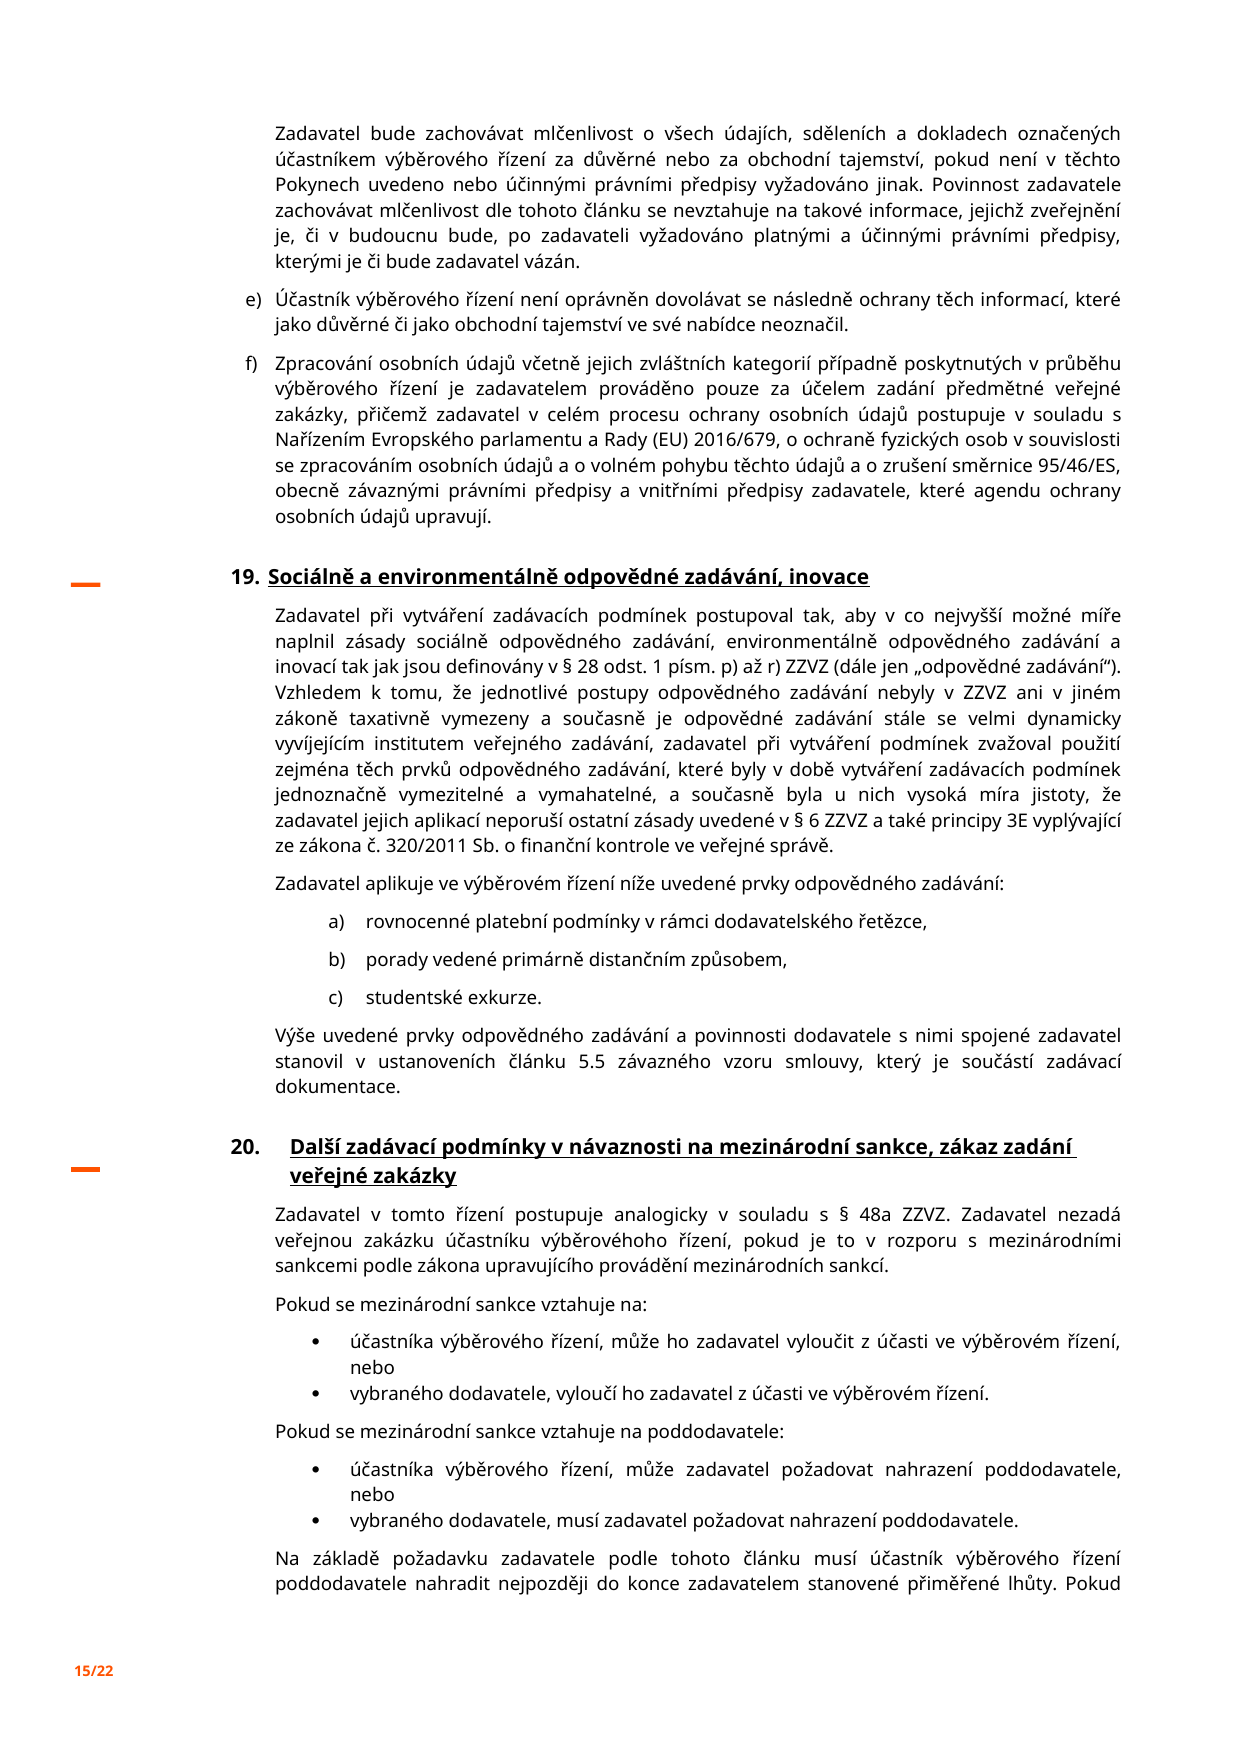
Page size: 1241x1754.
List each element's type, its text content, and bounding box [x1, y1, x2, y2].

list Další zadávací podmínky v návaznosti na mezinárodní sankce, zákaz zadání veřejné zakázky [230, 1132, 1122, 1189]
list Zpracování osobních údajů včetně jejich zvláštních kategorií případně poskytnutých v průběhu výběrového řízení je zadavatelem prováděno pouze za účelem zadání předmětné veřejné zakázky, přičemž zadavatel v celém procesu ochrany osobních údajů postupuje v souladu s Nařízením Evropského parlamentu a Rady (EU) 2016/679, o ochraně fyzických osob v souvislosti se zpracováním osobních údajů a o volném pohybu těchto údajů a o zrušení směrnice 95/46/ES, obecně závaznými právními předpisy a vnitřními předpisy zadavatele, které agendu ochrany osobních údajů upravují. [245, 350, 1122, 528]
list Účastník výběrového řízení není oprávněn dovolávat se následně ochrany těch informací, které jako důvěrné či jako obchodní tajemství ve své nabídce neoznačil. [245, 286, 1122, 337]
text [275, 1545, 1122, 1596]
list vybraného dodavatele, musí zadavatel požadovat nahrazení poddodavatele. [312, 1507, 1122, 1532]
list studentské exkurze. [328, 984, 1122, 1010]
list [245, 121, 1122, 274]
list Sociálně a environmentálně odpovědné zadávání, inovace [230, 562, 1122, 590]
list účastníka výběrového řízení, může zadavatel požadovat nahrazení poddodavatele, nebo [312, 1456, 1122, 1507]
list účastníka výběrového řízení, může ho zadavatel vyloučit z účasti ve výběrovém řízení, nebo [312, 1329, 1122, 1380]
text Zadavatel v tomto řízení postupuje analogicky v souladu s § 48a ZZVZ. Zadavatel nezadá veřejnou zakázku účastníku výběrovéhoho řízení, pokud je to v rozporu s mezinárodními sankcemi podle zákona upravujícího provádění mezinárodních sankcí. [275, 1202, 1122, 1278]
list vybraného dodavatele, vyloučí ho zadavatel z účasti ve výběrovém řízení. [312, 1380, 1122, 1405]
text Výše uvedené prvky odpovědného zadávání a povinnosti dodavatele s nimi spojené zadavatel stanovil v ustanoveních článku 5.5 závazného vzoru smlouvy, který je součástí zadávací dokumentace. [275, 1022, 1122, 1099]
text Zadavatel aplikuje ve výběrovém řízení níže uvedené prvky odpovědného zadávání: [275, 870, 1122, 896]
list rovnocenné platební podmínky v rámci dodavatelského řetězce, [328, 908, 1122, 934]
text Pokud se mezinárodní sankce vztahuje na poddodavatele: [275, 1418, 1122, 1443]
text Zadavatel při vytváření zadávacích podmínek postupoval tak, aby v co nejvyšší možné míře naplnil zásady sociálně odpovědného zadávání, environmentálně odpovědného zadávání a inovací tak jak jsou definovány v § 28 odst. 1 písm. p) až r) ZZVZ (dále jen „odpovědné zadávání“). Vzhledem k tomu, že jednotlivé postupy odpovědného zadávání nebyly v ZZVZ ani v jiném zákoně taxativně vymezeny a současně je odpovědné zadávání stále se velmi dynamicky vyvíjejícím institutem veřejného zadávání, zadavatel při vytváření podmínek zvažoval použití zejména těch prvků odpovědného zadávání, které byly v době vytváření zadávacích podmínek jednoznačně vymezitelné a vymahatelné, a současně byla u nich vysoká míra jistoty, že zadavatel jejich aplikací neporuší ostatní zásady uvedené v § 6 ZZVZ a také principy 3E vyplývající ze zákona č. 320/2011 Sb. o finanční kontrole ve veřejné správě. [275, 603, 1122, 858]
text Pokud se mezinárodní sankce vztahuje na: [275, 1291, 1122, 1316]
list porady vedené primárně distančním způsobem, [328, 946, 1122, 972]
